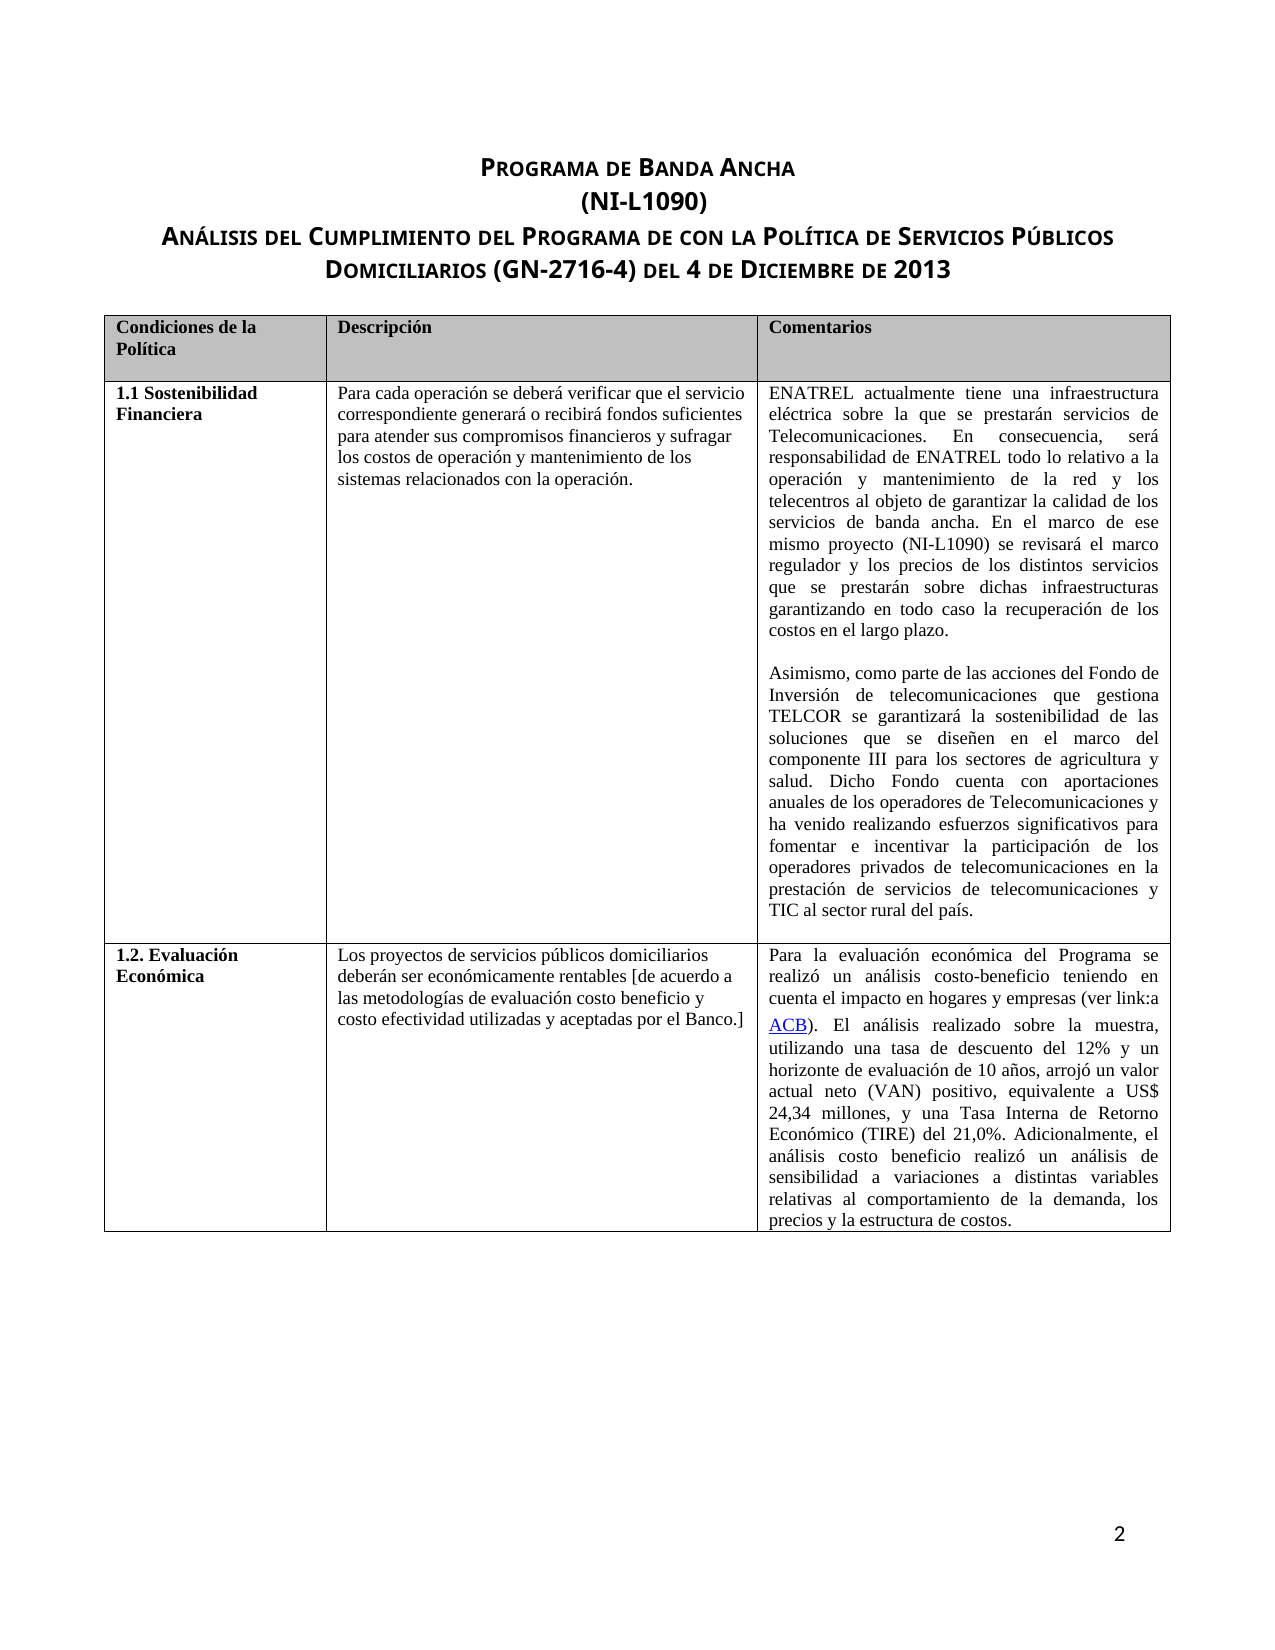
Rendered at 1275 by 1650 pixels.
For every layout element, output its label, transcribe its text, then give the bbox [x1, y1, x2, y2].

table_cell 1.2. Evaluación Económica [105, 944, 326, 1231]
table_cell Los proyectos de servicios públicos domiciliarios deberán ser económicamente rentables [de acuerdo a las metodologías de evaluación costo beneficio y costo efectividad utilizadas y aceptadas por el Banco.] [327, 944, 757, 1231]
text Programa de Banda Ancha [150, 150, 1125, 184]
table_header Descripción [327, 316, 757, 381]
table_header Comentarios [758, 316, 1170, 381]
table_cell 1.1 Sostenibilidad Financiera [105, 382, 326, 942]
text Análisis del Cumplimiento del Programa de con la Política de Servicios Públicos Domiciliarios (GN-2716-4) del 4 de Diciembre de 2013 [150, 218, 1125, 286]
text (NI-L1090) [150, 184, 1125, 218]
table_cell Para la evaluación económica del Programa se realizó un análisis costo-beneficio teniendo en cuenta el impacto en hogares y empresas (ver link:a ACB). El análisis realizado sobre la muestra, utilizando una tasa de descuento del 12% y un horizonte de evaluación de 10 años, arrojó un valor actual neto (VAN) positivo, equivalente a US$ 24,34 millones, y una Tasa Interna de Retorno Económico (TIRE) del 21,0%. Adicionalmente, el análisis costo beneficio realizó un análisis de sensibilidad a variaciones a distintas variables relativas al comportamiento de la demanda, los precios y la estructura de costos. [758, 944, 1170, 1231]
table_header Condiciones de la Política [105, 316, 326, 381]
table_cell ENATREL actualmente tiene una infraestructura eléctrica sobre la que se prestarán servicios de Telecomunicaciones. En consecuencia, será responsabilidad de ENATREL todo lo relativo a la operación y mantenimiento de la red y los telecentros al objeto de garantizar la calidad de los servicios de banda ancha. En el marco de ese mismo proyecto (NI-L1090) se revisará el marco regulador y los precios de los distintos servicios que se prestarán sobre dichas infraestructuras garantizando en todo caso la recuperación de los costos en el largo plazo. Asimismo, como parte de las acciones del Fondo de Inversión de telecomunicaciones que gestiona TELCOR se garantizará la sostenibilidad de las soluciones que se diseñen en el marco del componente III para los sectores de agricultura y salud. Dicho Fondo cuenta con aportaciones anuales de los operadores de Telecomunicaciones y ha venido realizando esfuerzos significativos para fomentar e incentivar la participación de los operadores privados de telecomunicaciones en la prestación de servicios de telecomunicaciones y TIC al sector rural del país. [758, 382, 1170, 942]
table_cell Para cada operación se deberá verificar que el servicio correspondiente generará o recibirá fondos suficientes para atender sus compromisos financieros y sufragar los costos de operación y mantenimiento de los sistemas relacionados con la operación. [327, 382, 757, 942]
